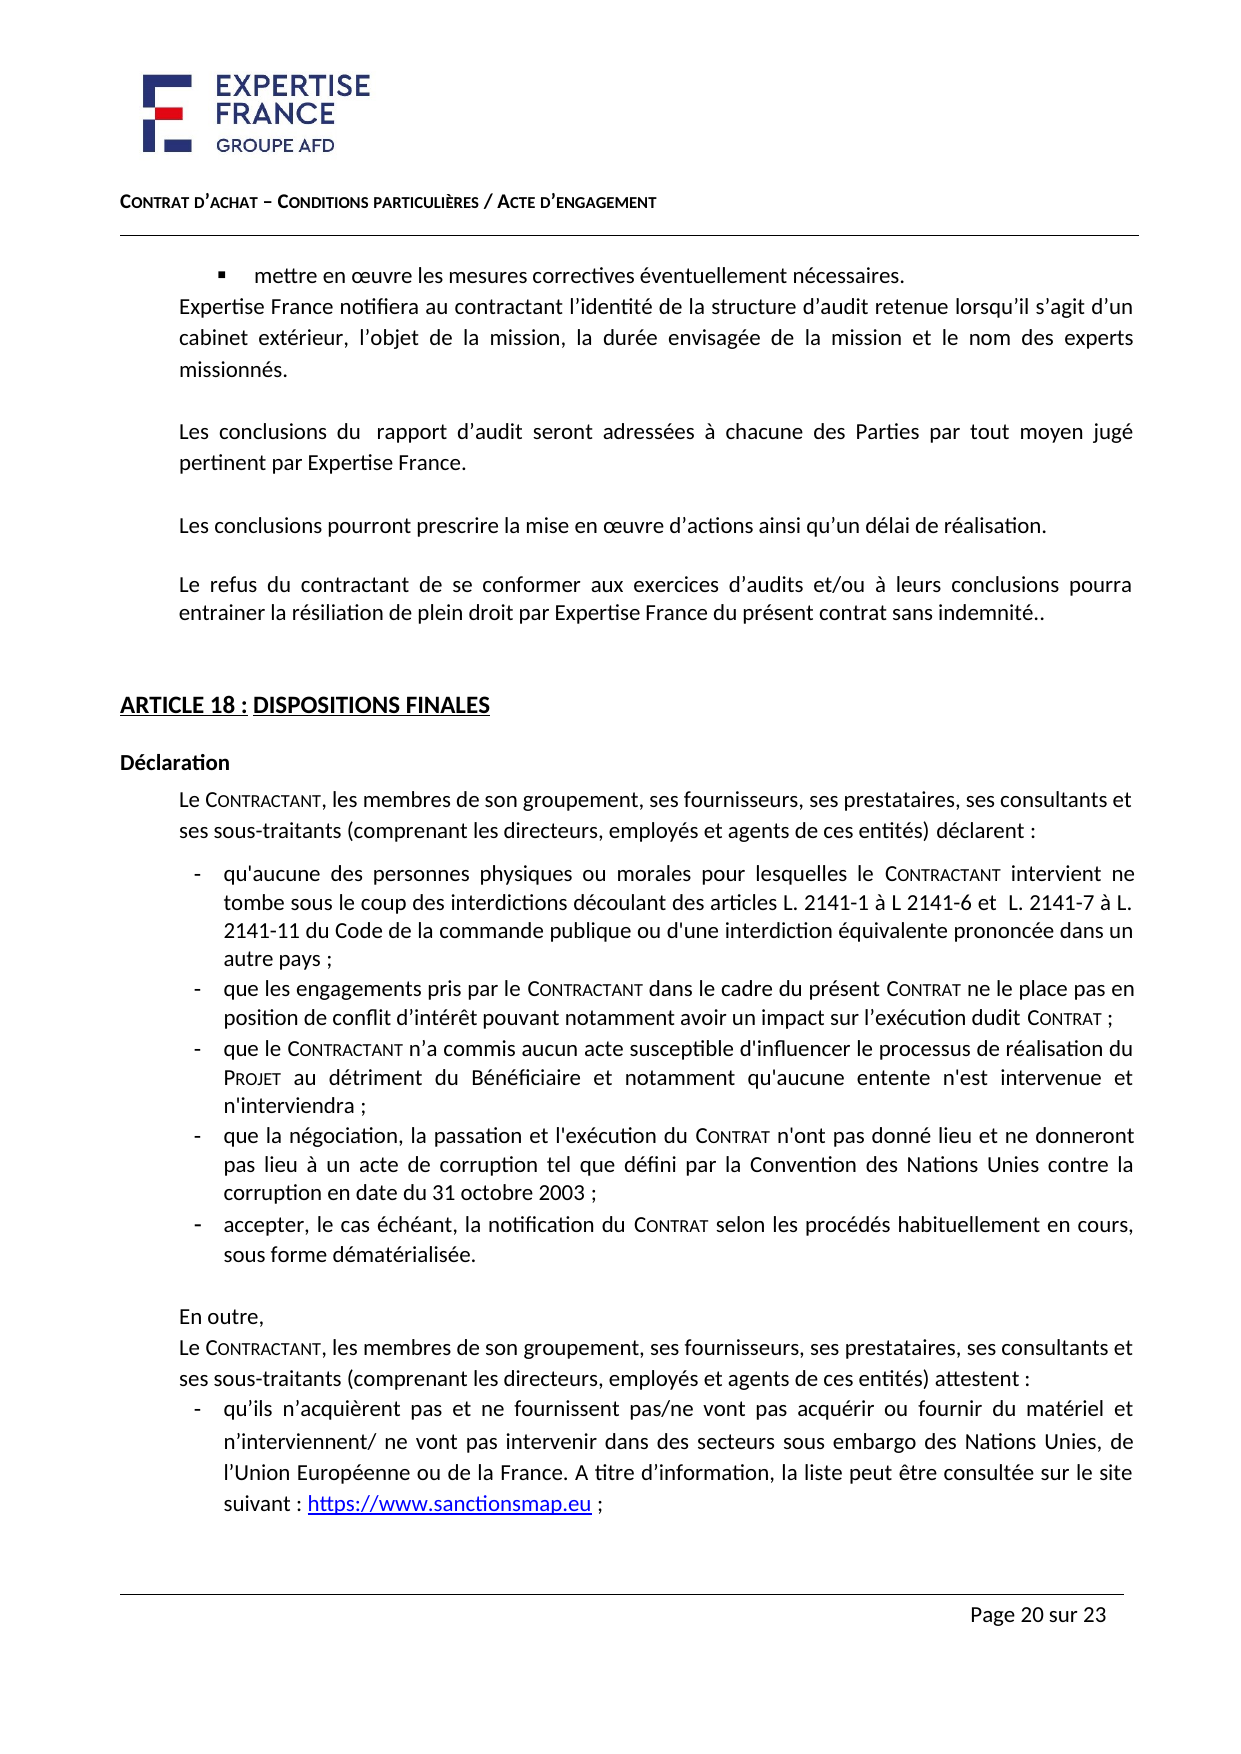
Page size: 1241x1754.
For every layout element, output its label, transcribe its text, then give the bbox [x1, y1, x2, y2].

list qu'aucune des personnes physiques ou morales pour lesquelles le Contractant intervient ne tombe sous le coup des interdictions découlant des articles L. 2141-1 à L 2141-6 et L. 2141-7 à L. 2141-11 du Code de la commande publique ou d'une interdiction équivalente prononcée dans un autre pays ; [194, 857, 1135, 972]
text Le Contractant, les membres de son groupement, ses fournisseurs, ses prestataires, ses consultants et ses sous-traitants (comprenant les directeurs, employés et agents de ces entités) attestent : [179, 1330, 1135, 1392]
list que les engagements pris par le Contractant dans le cadre du présent Contrat ne le place pas en position de conflit d’intérêt pouvant notamment avoir un impact sur l’exécution dudit Contrat ; [194, 972, 1135, 1031]
text En outre, [179, 1299, 1135, 1330]
text Les conclusions pourront prescrire la mise en œuvre d’actions ainsi qu’un délai de réalisation. [120, 508, 1135, 539]
list que le Contractant n’a commis aucun acte susceptible d'influencer le processus de réalisation du Projet au détriment du Bénéficiaire et notamment qu'aucune entente n'est intervenue et n'interviendra ; [194, 1031, 1135, 1119]
subtitle Déclaration [120, 744, 1135, 776]
text Les conclusions du rapport d’audit seront adressées à chacune des Parties par tout moyen jugé pertinent par Expertise France. [179, 414, 1135, 477]
text Expertise France notifiera au contractant l’identité de la structure d’audit retenue lorsqu’il s’agit d’un cabinet extérieur, l’objet de la mission, la durée envisagée de la mission et le nom des experts missionnés. [179, 289, 1135, 383]
list mettre en œuvre les mesures correctives éventuellement nécessaires. [216, 261, 1135, 289]
list Dispositions finales [120, 689, 1135, 719]
list que la négociation, la passation et l'exécution du Contrat n'ont pas donné lieu et ne donneront pas lieu à un acte de corruption tel que défini par la Convention des Nations Unies contre la corruption en date du 31 octobre 2003 ; [194, 1119, 1135, 1206]
list accepter, le cas échéant, la notification du Contrat selon les procédés habituellement en cours, sous forme dématérialisée. [194, 1206, 1135, 1268]
text Le Contractant, les membres de son groupement, ses fournisseurs, ses prestataires, ses consultants et ses sous-traitants (comprenant les directeurs, employés et agents de ces entités) déclarent : [179, 782, 1135, 844]
picture [120, 41, 397, 183]
list qu’ils n’acquièrent pas et ne fournissent pas/ne vont pas acquérir ou fournir du matériel et n’interviennent/ ne vont pas intervenir dans des secteurs sous embargo des Nations Unies, de l’Union Européenne ou de la France. A titre d’information, la liste peut être consultée sur le site suivant : https://www.sanctionsmap.eu ; [194, 1392, 1135, 1517]
text Le refus du contractant de se conformer aux exercices d’audits et/ou à leurs conclusions pourra entrainer la résiliation de plein droit par Expertise France du présent contrat sans indemnité.. [178, 570, 1135, 626]
